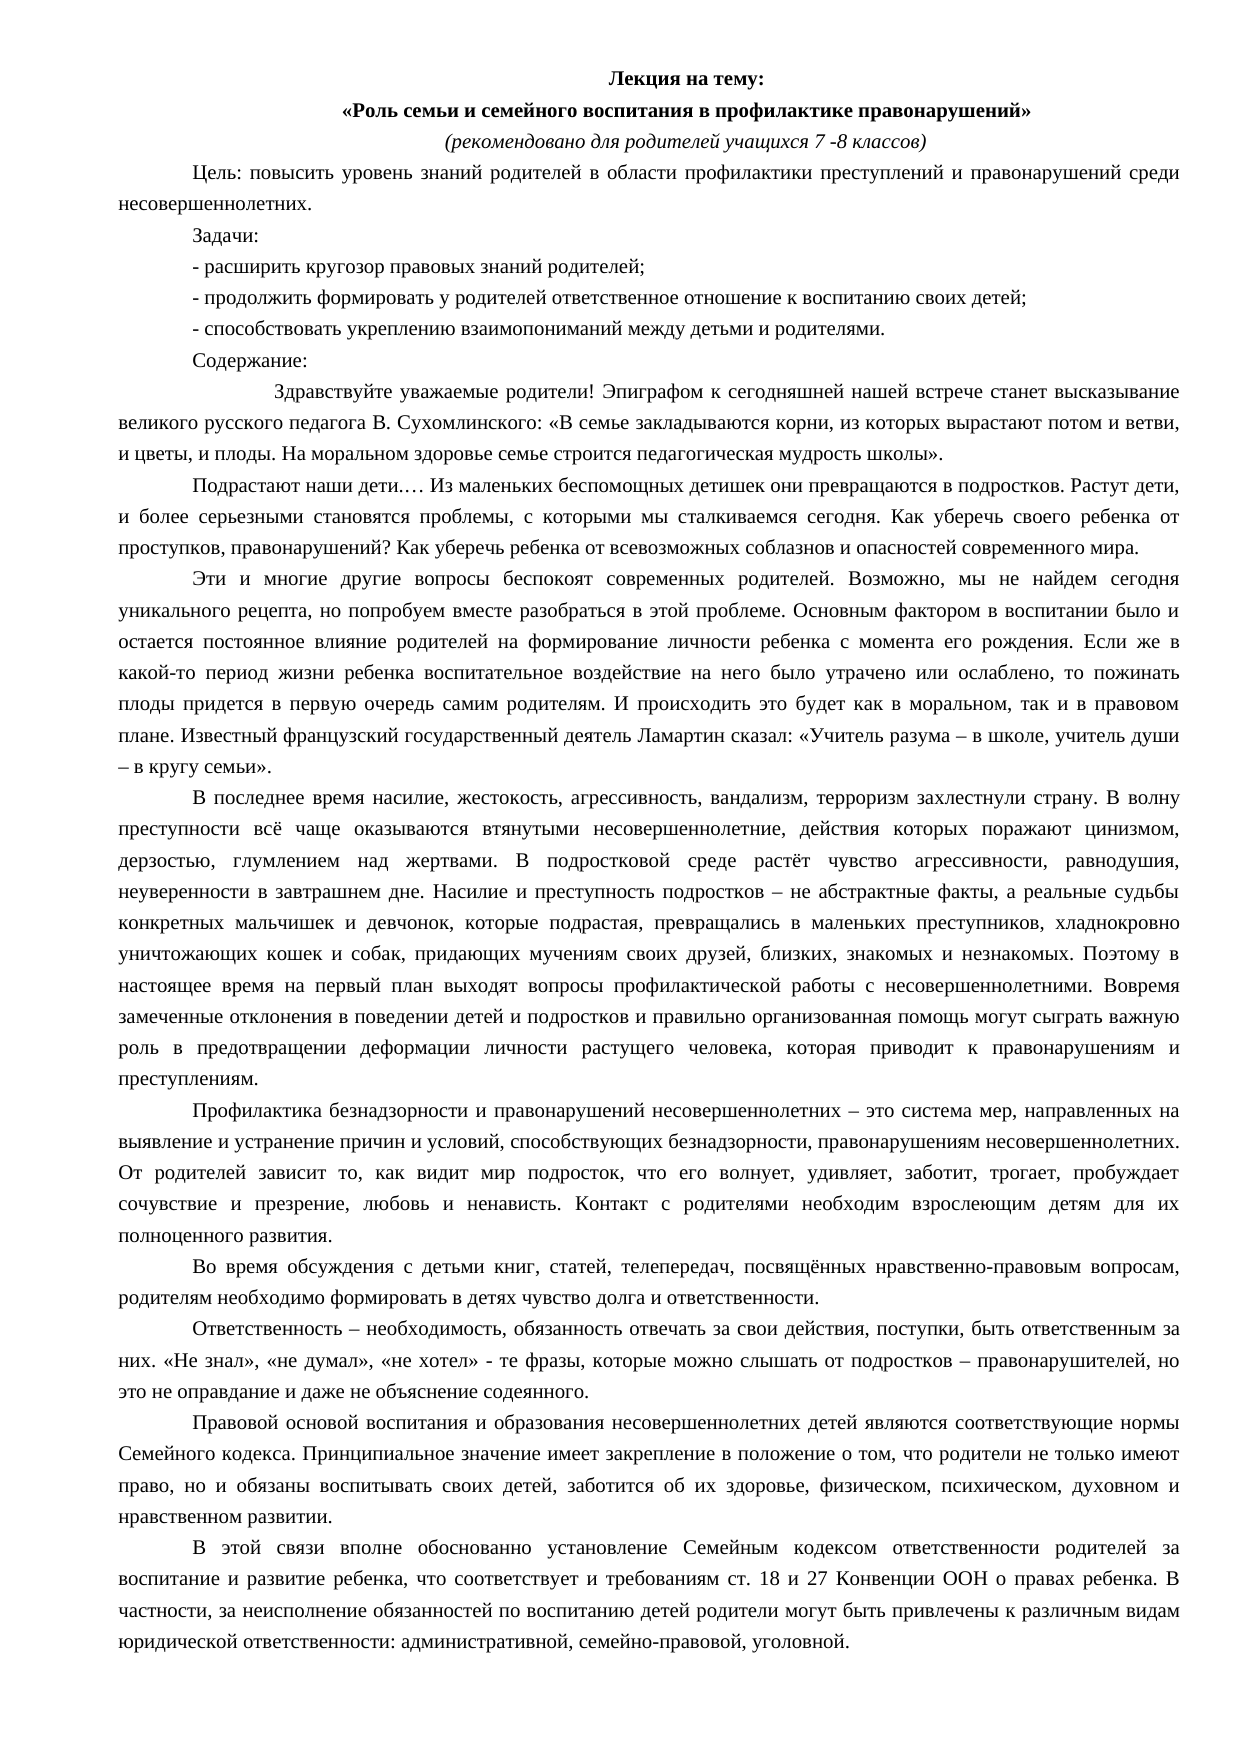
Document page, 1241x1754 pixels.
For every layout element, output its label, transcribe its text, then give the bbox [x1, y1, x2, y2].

text Подрастают наши дети.… Из маленьких беспомощных детишек они превращаются в подростков. Растут дети, и более серьезными становятся проблемы, с которыми мы сталкиваемся сегодня. Как уберечь своего ребенка от проступков, правонарушений? Как уберечь ребенка от всевозможных соблазнов и опасностей современного мира. [118, 465, 1181, 559]
text В последнее время насилие, жестокость, агрессивность, вандализм, терроризм захлестнули страну. В волну преступности всё чаще оказываются втянутыми несовершеннолетние, действия которых поражают цинизмом, дерзостью, глумлением над жертвами. В подростковой среде растёт чувство агрессивности, равнодушия, неуверенности в завтрашнем дне. Насилие и преступность подростков – не абстрактные факты, а реальные судьбы конкретных мальчишек и девчонок, которые подрастая, превращались в маленьких преступников, хладнокровно уничтожающих кошек и собак, придающих мучениям своих друзей, близких, знакомых и незнакомых. Поэтому в настоящее время на первый план выходят вопросы профилактической работы с несовершеннолетними. Вовремя замеченные отклонения в поведении детей и подростков и правильно организованная помощь могут сыграть важную роль в предотвращении деформации личности растущего человека, которая приводит к правонарушениям и преступлениям. [118, 778, 1181, 1090]
text Здравствуйте уважаемые родители! Эпиграфом к сегодняшней нашей встрече станет высказывание великого русского педагога В. Сухомлинского: «В семье закладываются корни, из которых вырастают потом и ветви, и цветы, и плоды. На моральном здоровье семье строится педагогическая мудрость школы». [118, 372, 1181, 465]
text Ответственность – необходимость, обязанность отвечать за свои действия, поступки, быть ответственным за них. «Не знал», «не думал», «не хотел» - те фразы, которые можно слышать от подростков – правонарушителей, но это не оправдание и даже не объяснение содеянного. [118, 1309, 1181, 1403]
text Во время обсуждения с детьми книг, статей, телепередач, посвящённых нравственно-правовым вопросам, родителям необходимо формировать в детях чувство долга и ответственности. [118, 1247, 1181, 1309]
text В этой связи вполне обоснованно установление Семейным кодексом ответственности родителей за воспитание и развитие ребенка, что соответствует и требованиям ст. 18 и 27 Конвенции ООН о правах ребенка. В частности, за неисполнение обязанностей по воспитанию детей родители могут быть привлечены к различным видам юридической ответственности: административной, семейно-правовой, уголовной. [118, 1528, 1181, 1653]
text Задачи: [118, 215, 1181, 247]
text Профилактика безнадзорности и правонарушений несовершеннолетних – это система мер, направленных на выявление и устранение причин и условий, способствующих безнадзорности, правонарушениям несовершеннолетних. От родителей зависит то, как видит мир подросток, что его волнует, удивляет, заботит, трогает, пробуждает сочувствие и презрение, любовь и ненависть. Контакт с родителями необходим взрослеющим детям для их полноценного развития. [118, 1090, 1181, 1247]
text Лекция на тему: [118, 59, 1181, 90]
text «Роль семьи и семейного воспитания в профилактике правонарушений» [118, 90, 1181, 122]
text Правовой основой воспитания и образования несовершеннолетних детей являются соответствующие нормы Семейного кодекса. Принципиальное значение имеет закрепление в положение о том, что родители не только имеют право, но и обязаны воспитывать своих детей, заботится об их здоровье, физическом, психическом, духовном и нравственном развитии. [118, 1403, 1181, 1528]
text Цель: повысить уровень знаний родителей в области профилактики преступлений и правонарушений среди несовершеннолетних. [118, 153, 1181, 215]
text - продолжить формировать у родителей ответственное отношение к воспитанию своих детей; [118, 278, 1181, 309]
text (рекомендовано для родителей учащихся 7 -8 классов) [118, 122, 1181, 153]
text - расширить кругозор правовых знаний родителей; [118, 247, 1181, 278]
text - способствовать укреплению взаимопониманий между детьми и родителями. [118, 309, 1181, 340]
text Содержание: [118, 340, 1181, 372]
text Эти и многие другие вопросы беспокоят современных родителей. Возможно, мы не найдем сегодня уникального рецепта, но попробуем вместе разобраться в этой проблеме. Основным фактором в воспитании было и остается постоянное влияние родителей на формирование личности ребенка с момента его рождения. Если же в какой-то период жизни ребенка воспитательное воздействие на него было утрачено или ослаблено, то пожинать плоды придется в первую очередь самим родителям. И происходить это будет как в моральном, так и в правовом плане. Известный французский государственный деятель Ламартин сказал: «Учитель разума – в школе, учитель души – в кругу семьи». [118, 559, 1181, 778]
